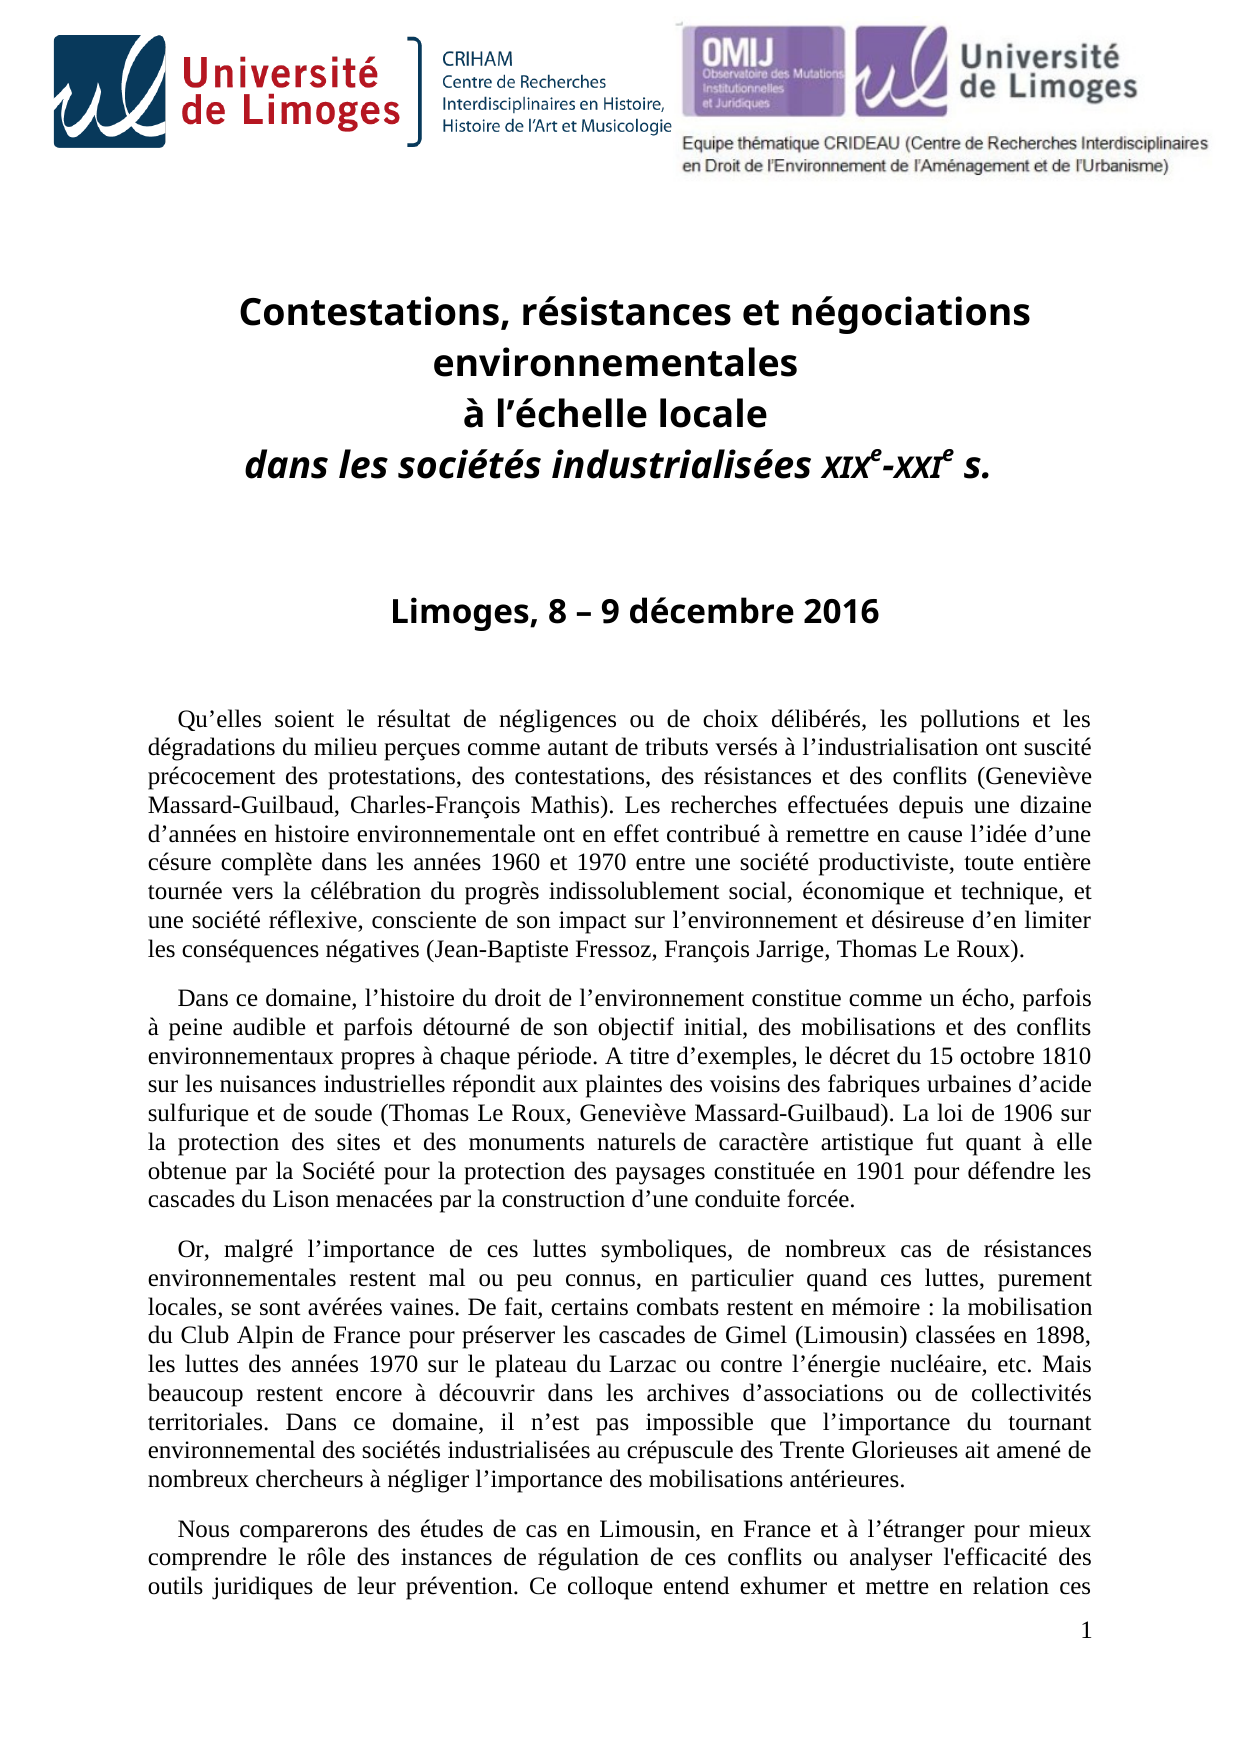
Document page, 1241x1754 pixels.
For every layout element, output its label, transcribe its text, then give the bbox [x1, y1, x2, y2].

text Contestations, résistances et négociations environnementales à l’échelle locale dans les sociétés industrialisées xixe-xxie s. [148, 285, 1093, 489]
text Or, malgré l’importance de ces luttes symboliques, de nombreux cas de résistances environnementales restent mal ou peu connus, en particulier quand ces luttes, purement locales, se sont avérées vaines. De fait, certains combats restent en mémoire : la mobilisation du Club Alpin de France pour préserver les cascades de Gimel (Limousin) classées en 1898, les luttes des années 1970 sur le plateau du Larzac ou contre l’énergie nucléaire, etc. Mais beaucoup restent encore à découvrir dans les archives d’associations ou de collectivités territoriales. Dans ce domaine, il n’est pas impossible que l’importance du tournant environnemental des sociétés industrialisées au crépuscule des Trente Glorieuses ait amené de nombreux chercheurs à négliger l’importance des mobilisations antérieures. [148, 1234, 1093, 1493]
picture [53, 16, 1217, 186]
text Dans ce domaine, l’histoire du droit de l’environnement constitue comme un écho, parfois à peine audible et parfois détourné de son objectif initial, des mobilisations et des conflits environnementaux propres à chaque période. A titre d’exemples, le décret du 15 octobre 1810 sur les nuisances industrielles répondit aux plaintes des voisins des fabriques urbaines d’acide sulfurique et de soude (Thomas Le Roux, Geneviève Massard-Guilbaud). La loi de 1906 sur la protection des sites et des monuments naturels de caractère artistique fut quant à elle obtenue par la Société pour la protection des paysages constituée en 1901 pour défendre les cascades du Lison menacées par la construction d’une conduite forcée. [148, 983, 1093, 1213]
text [148, 1514, 1093, 1600]
text Qu’elles soient le résultat de négligences ou de choix délibérés, les pollutions et les dégradations du milieu perçues comme autant de tributs versés à l’industrialisation ont suscité précocement des protestations, des contestations, des résistances et des conflits (Geneviève Massard-Guilbaud, Charles-François Mathis). Les recherches effectuées depuis une dizaine d’années en histoire environnementale ont en effet contribué à remettre en cause l’idée d’une césure complète dans les années 1960 et 1970 entre une société productiviste, toute entière tournée vers la célébration du progrès indissolublement social, économique et technique, et une société réflexive, consciente de son impact sur l’environnement et désireuse d’en limiter les conséquences négatives (Jean-Baptiste Fressoz, François Jarrige, Thomas Le Roux). [148, 704, 1093, 962]
text Limoges, 8 – 9 décembre 2016 [148, 588, 1093, 633]
